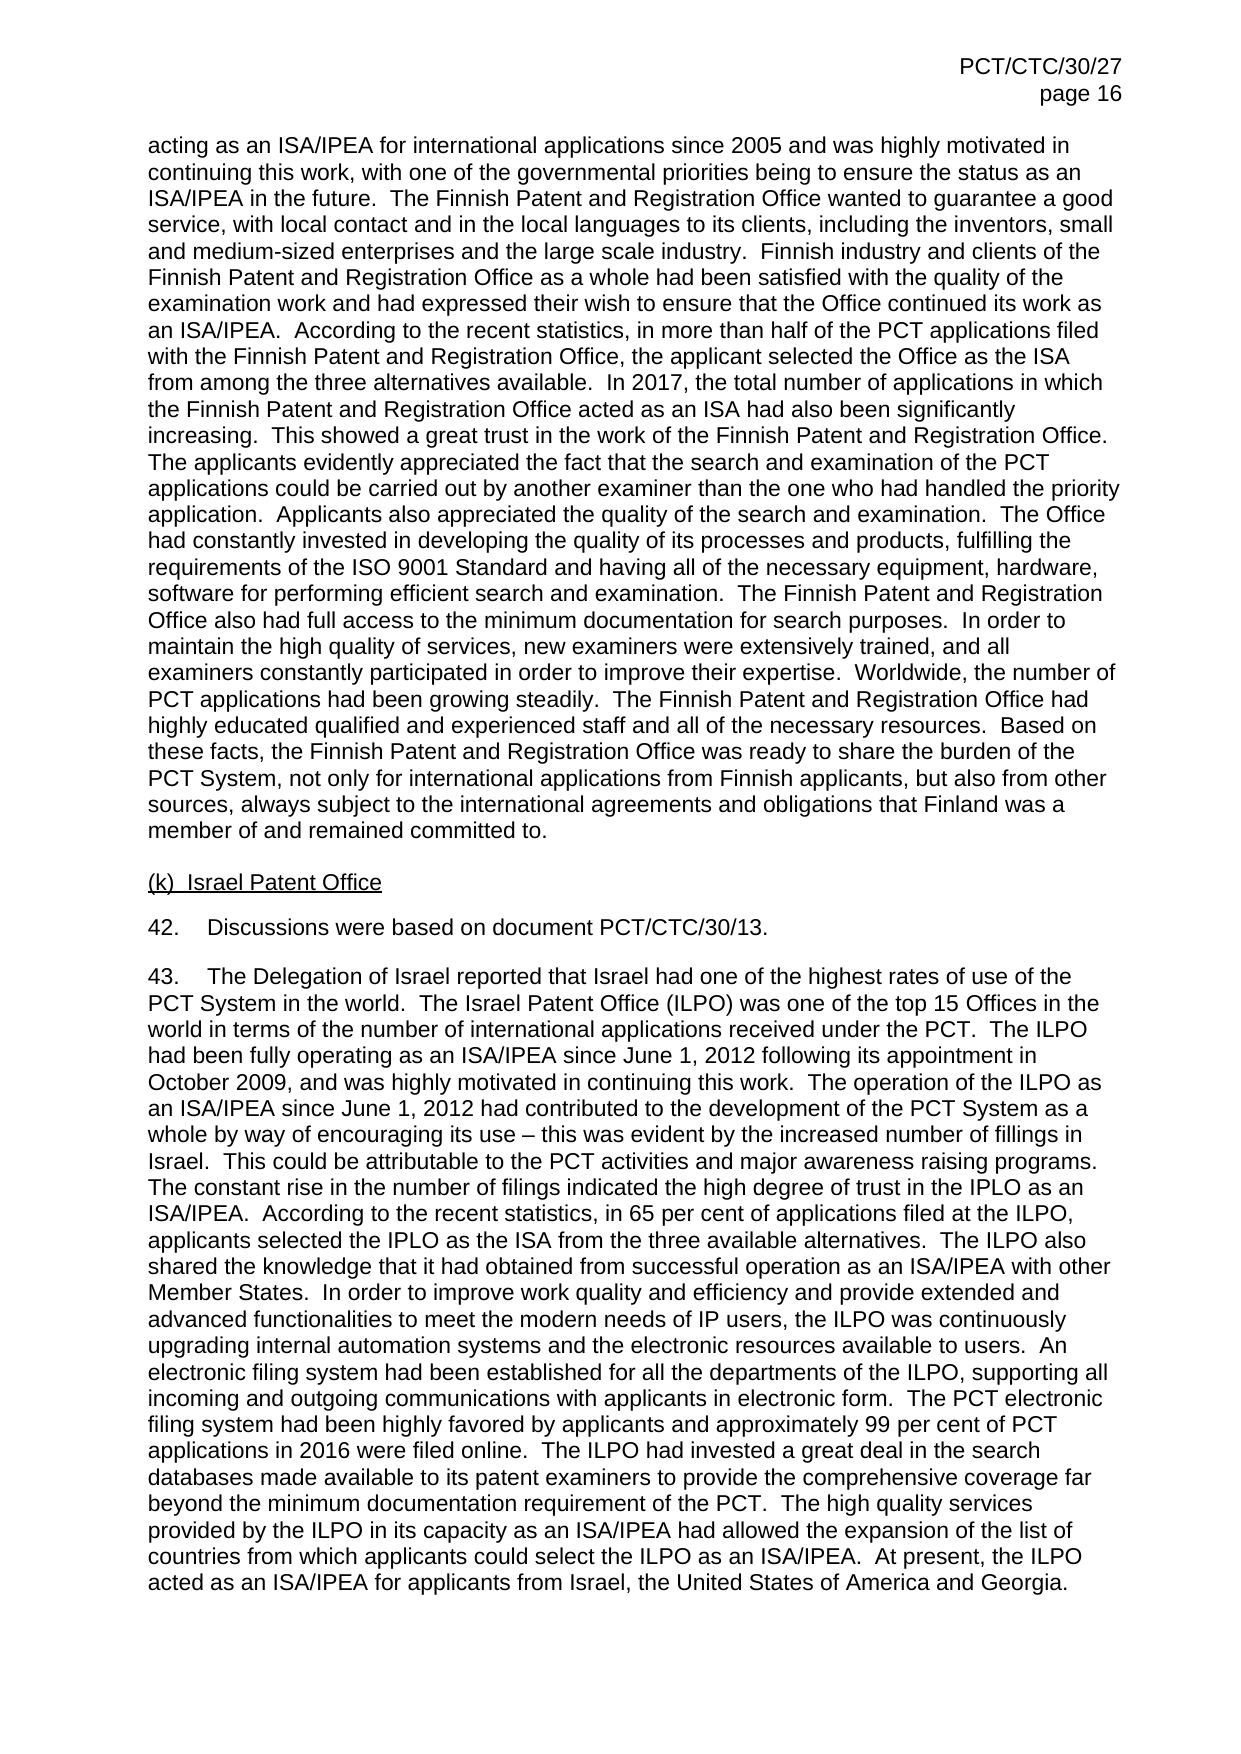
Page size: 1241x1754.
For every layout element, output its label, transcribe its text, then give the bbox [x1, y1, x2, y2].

subtitle (k) Israel Patent Office [148, 869, 1122, 895]
text Discussions were based on document PCT/CTC/30/13. [148, 914, 1122, 940]
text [148, 132, 1122, 844]
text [148, 963, 1122, 1596]
